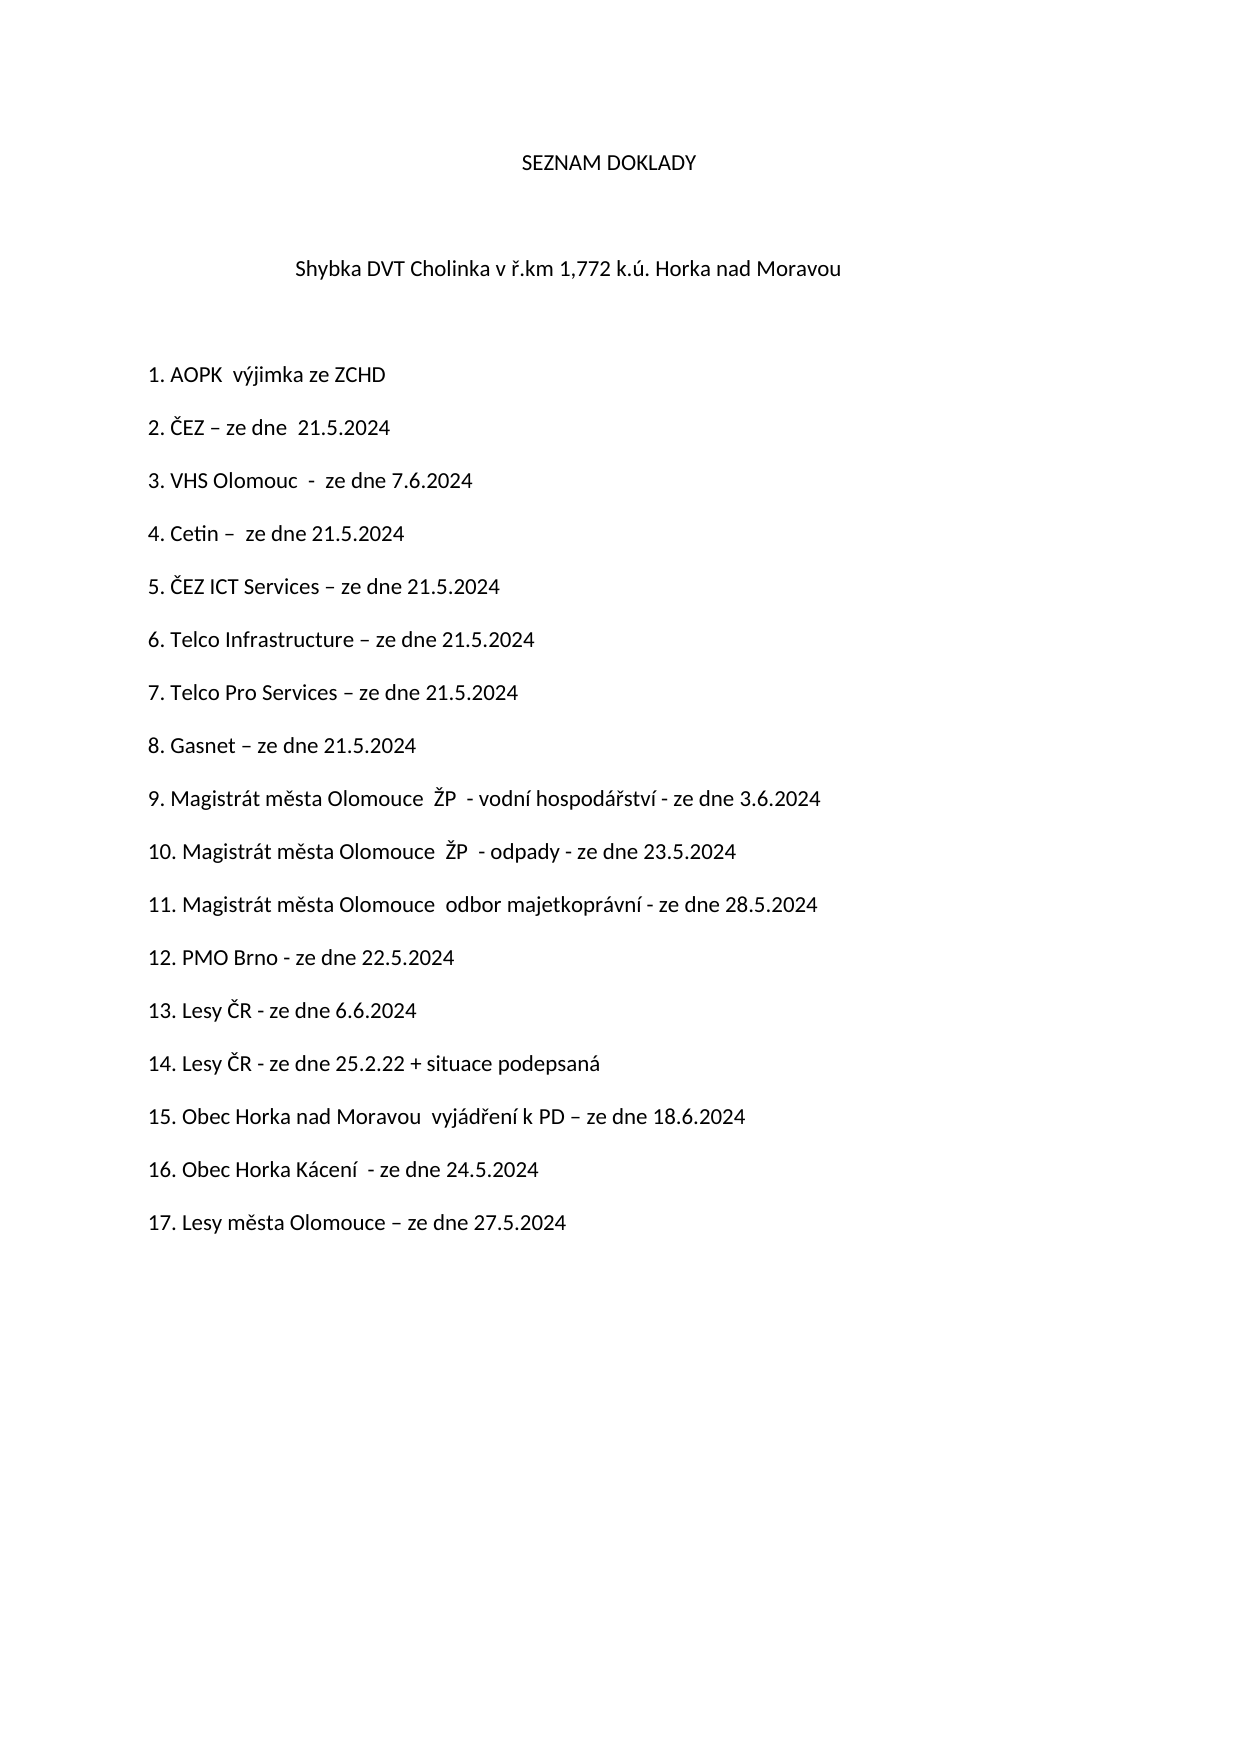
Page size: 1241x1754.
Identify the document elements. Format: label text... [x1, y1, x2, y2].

text 7. Telco Pro Services – ze dne 21.5.2024 [148, 678, 1093, 706]
text 5. ČEZ ICT Services – ze dne 21.5.2024 [148, 572, 1093, 600]
text Shybka DVT Cholinka v ř.km 1,772 k.ú. Horka nad Moravou [148, 254, 1093, 282]
text 15. Obec Horka nad Moravou vyjádření k PD – ze dne 18.6.2024 [148, 1102, 1093, 1130]
text 10. Magistrát města Olomouce ŽP - odpady - ze dne 23.5.2024 [148, 837, 1093, 865]
text 17. Lesy města Olomouce – ze dne 27.5.2024 [148, 1208, 1093, 1236]
text 1. AOPK výjimka ze ZCHD [148, 360, 1093, 388]
text 3. VHS Olomouc - ze dne 7.6.2024 [148, 466, 1093, 494]
text 6. Telco Infrastructure – ze dne 21.5.2024 [148, 625, 1093, 653]
text 13. Lesy ČR - ze dne 6.6.2024 [148, 996, 1093, 1024]
text 16. Obec Horka Kácení - ze dne 24.5.2024 [148, 1155, 1093, 1183]
text 11. Magistrát města Olomouce odbor majetkoprávní - ze dne 28.5.2024 [148, 890, 1093, 918]
text SEZNAM DOKLADY [148, 148, 1093, 176]
text 2. ČEZ – ze dne 21.5.2024 [148, 413, 1093, 441]
text 8. Gasnet – ze dne 21.5.2024 [148, 731, 1093, 759]
text 14. Lesy ČR - ze dne 25.2.22 + situace podepsaná [148, 1049, 1093, 1077]
text 9. Magistrát města Olomouce ŽP - vodní hospodářství - ze dne 3.6.2024 [148, 784, 1093, 812]
text 4. Cetin – ze dne 21.5.2024 [148, 519, 1093, 547]
text 12. PMO Brno - ze dne 22.5.2024 [148, 943, 1093, 971]
